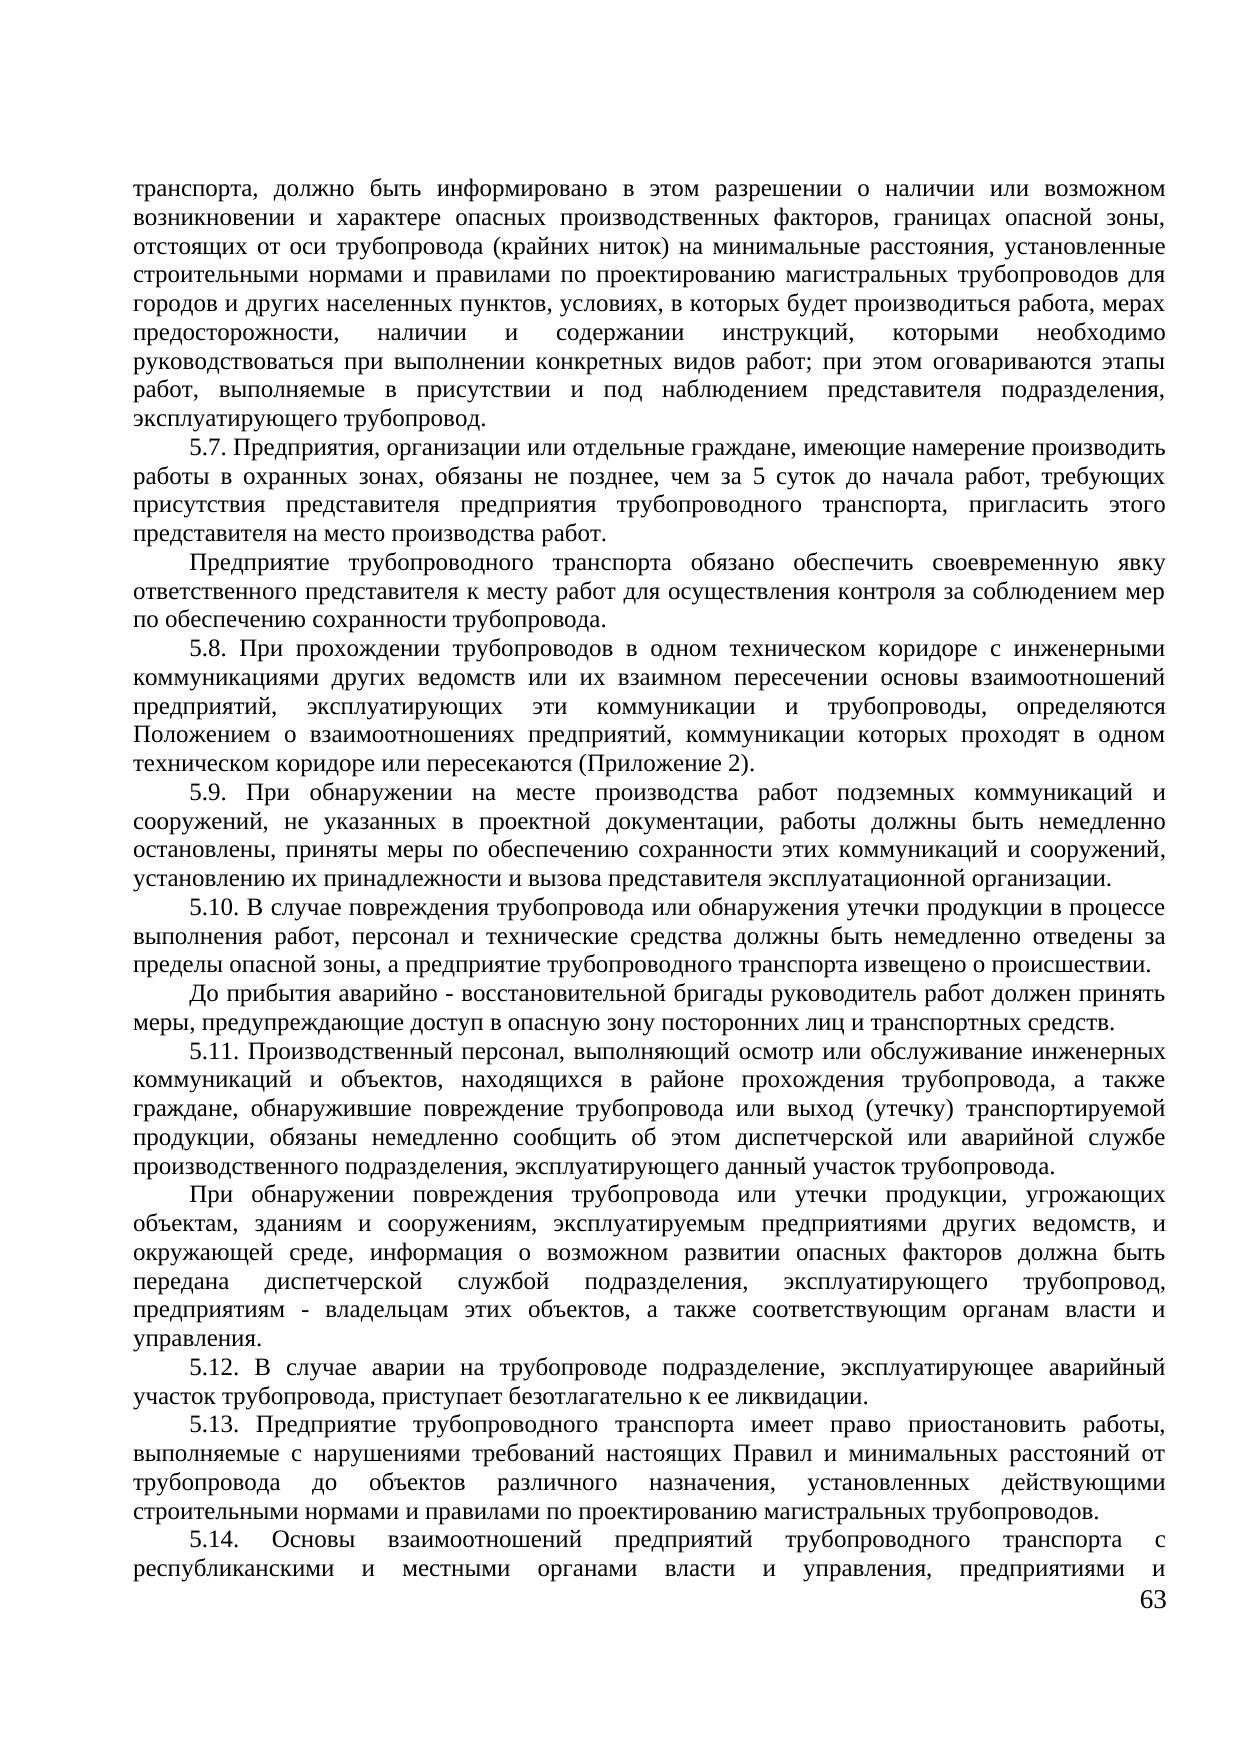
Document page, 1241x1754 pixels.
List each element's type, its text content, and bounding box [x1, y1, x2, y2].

text Предприятие трубопроводного транспорта обязано обеспечить своевременную явку ответственного представителя к месту работ для осуществления контроля за соблюдением мер по обеспечению сохранности трубопровода. [133, 547, 1167, 633]
text 5.10. В случае повреждения трубопровода или обнаружения утечки продукции в процессе выполнения работ, персонал и технические средства должны быть немедленно отведены за пределы опасной зоны, а предприятие трубопроводного транспорта извещено о происшествии. [133, 892, 1167, 978]
text 5.12. В случае аварии на трубопроводе подразделение, эксплуатирующее аварийный участок трубопровода, приступает безотлагательно к ее ликвидации. [133, 1352, 1167, 1409]
text При обнаружении повреждения трубопровода или утечки продукции, угрожающих объектам, зданиям и сооружениям, эксплуатируемым предприятиями других ведомств, и окружающей среде, информация о возможном развитии опасных факторов должна быть передана диспетчерской службой подразделения, эксплуатирующего трубопровод, предприятиям - владельцам этих объектов, а также соответствующим органам власти и управления. [133, 1179, 1167, 1352]
text До прибытия аварийно - восстановительной бригады руководитель работ должен принять меры, предупреждающие доступ в опасную зону посторонних лиц и транспортных средств. [133, 978, 1167, 1036]
text 5.13. Предприятие трубопроводного транспорта имеет право приостановить работы, выполняемые с нарушениями требований настоящих Правил и минимальных расстояний от трубопровода до объектов различного назначения, установленных действующими строительными нормами и правилами по проектированию магистральных трубопроводов. [133, 1409, 1167, 1524]
text 5.11. Производственный персонал, выполняющий осмотр или обслуживание инженерных коммуникаций и объектов, находящихся в районе прохождения трубопровода, а также граждане, обнаружившие повреждение трубопровода или выход (утечку) транспортируемой продукции, обязаны немедленно сообщить об этом диспетчерской или аварийной службе производственного подразделения, эксплуатирующего данный участок трубопровода. [133, 1036, 1167, 1179]
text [133, 1524, 1167, 1582]
text 5.9. При обнаружении на месте производства работ подземных коммуникаций и сооружений, не указанных в проектной документации, работы должны быть немедленно остановлены, приняты меры по обеспечению сохранности этих коммуникаций и сооружений, установлению их принадлежности и вызова представителя эксплуатационной организации. [133, 777, 1167, 892]
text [133, 173, 1167, 432]
text 5.7. Предприятия, организации или отдельные граждане, имеющие намерение производить работы в охранных зонах, обязаны не позднее, чем за 5 суток до начала работ, требующих присутствия представителя предприятия трубопроводного транспорта, пригласить этого представителя на место производства работ. [133, 432, 1167, 547]
text 5.8. При прохождении трубопроводов в одном техническом коридоре с инженерными коммуникациями других ведомств или их взаимном пересечении основы взаимоотношений предприятий, эксплуатирующих эти коммуникации и трубопроводы, определяются Положением о взаимоотношениях предприятий, коммуникации которых проходят в одном техническом коридоре или пересекаются (Приложение 2). [133, 633, 1167, 777]
